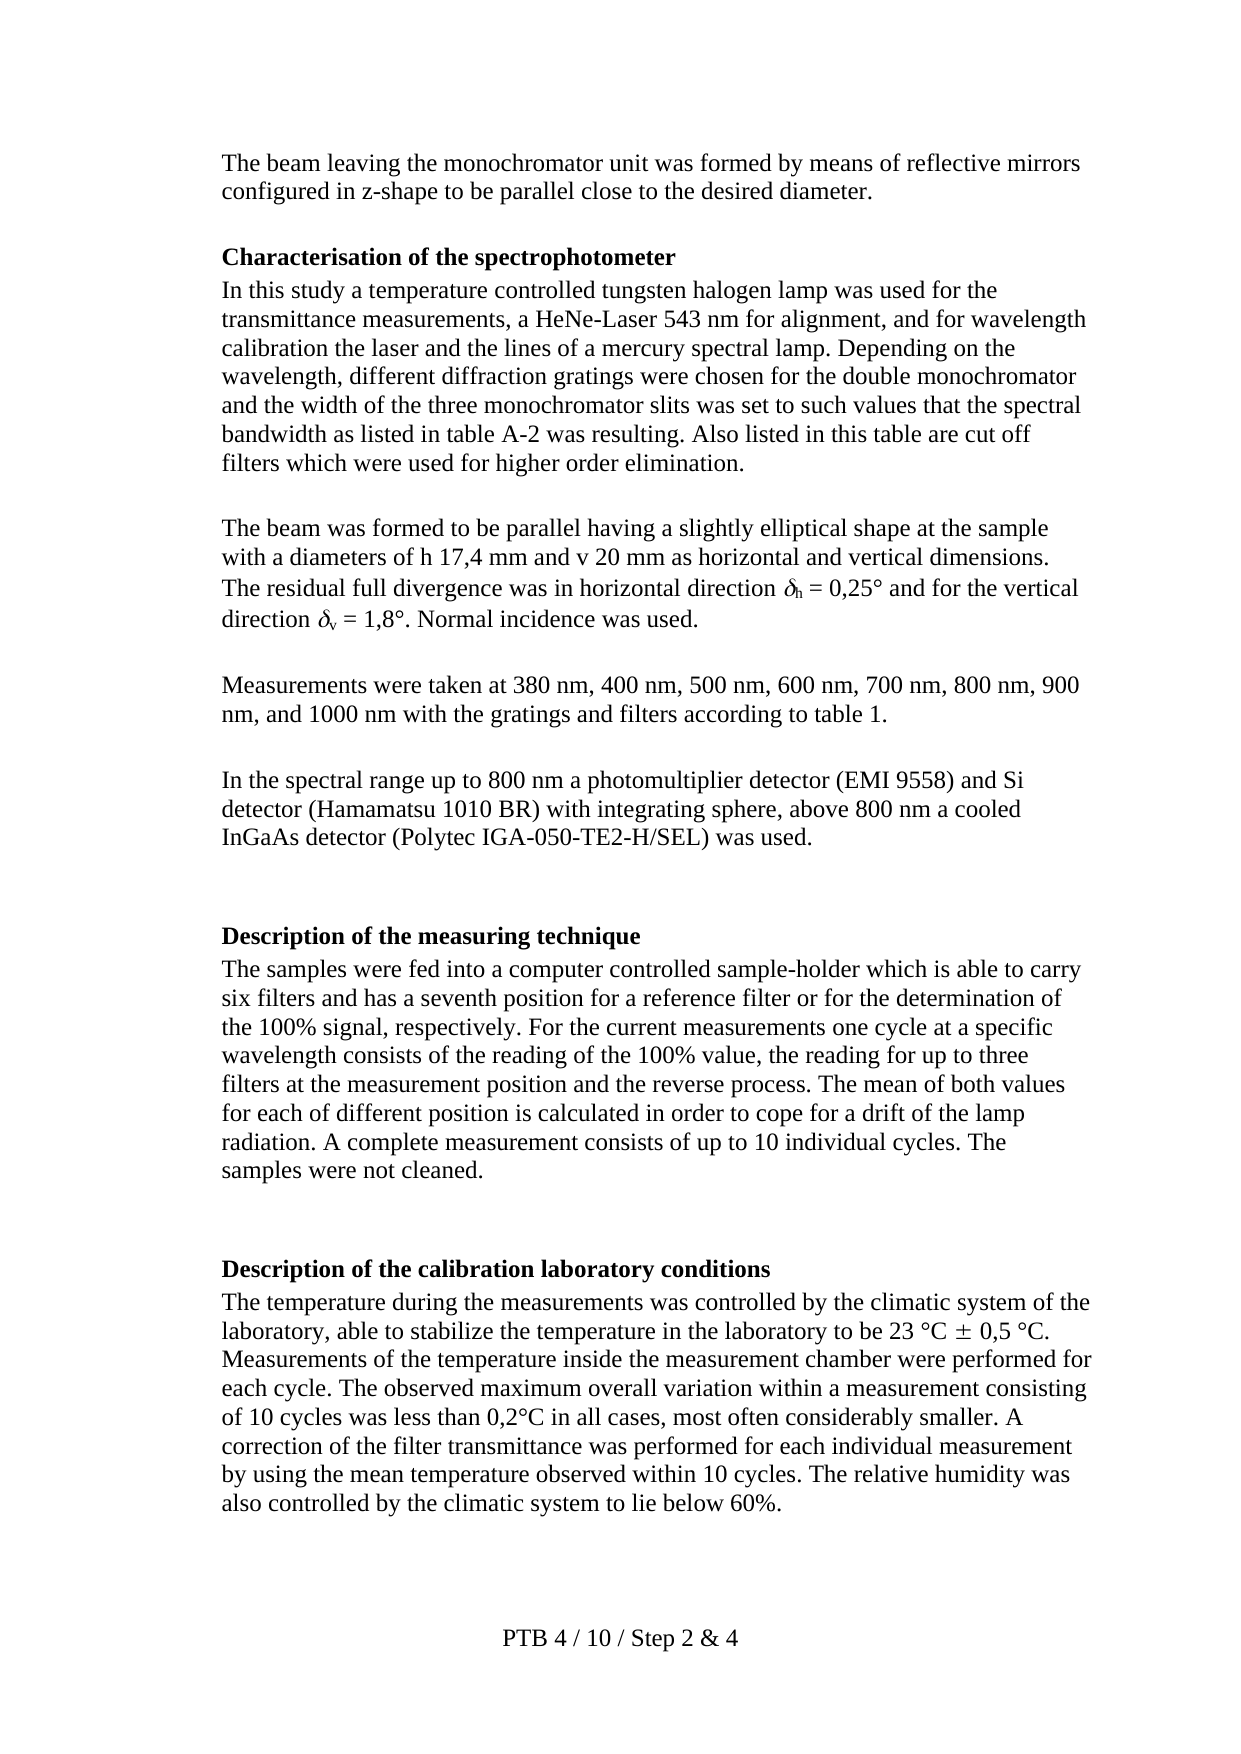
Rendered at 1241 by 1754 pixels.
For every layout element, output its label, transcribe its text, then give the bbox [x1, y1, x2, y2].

subtitle Description of the measuring technique [221, 921, 1093, 950]
text The beam leaving the monochromator unit was formed by means of reflective mirrors configured in z-shape to be parallel close to the desired diameter. [221, 148, 1093, 205]
subtitle Characterisation of the spectrophotometer [221, 242, 1093, 271]
text The temperature during the measurements was controlled by the climatic system of the laboratory, able to stabilize the temperature in the laboratory to be 23 °C 0,5 °C. Measurements of the temperature inside the measurement chamber were performed for each cycle. The observed maximum overall variation within a measurement consisting of 10 cycles was less than 0,2°C in all cases, most often considerably smaller. A correction of the filter transmittance was performed for each individual measurement by using the mean temperature observed within 10 cycles. The relative humidity was also controlled by the climatic system to lie below 60%. [221, 1287, 1093, 1517]
text The samples were fed into a computer controlled sample-holder which is able to carry six filters and has a seventh position for a reference filter or for the determination of the 100% signal, respectively. For the current measurements one cycle at a specific wavelength consists of the reading of the 100% value, the reading for up to three filters at the measurement position and the reverse process. The mean of both values for each of different position is calculated in order to cope for a drift of the lamp radiation. A complete measurement consists of up to 10 individual cycles. The samples were not cleaned. [221, 954, 1093, 1184]
subtitle Description of the calibration laboratory conditions [221, 1254, 1093, 1283]
text In this study a temperature controlled tungsten halogen lamp was used for the transmittance measurements, a HeNe-Laser 543 nm for alignment, and for wavelength calibration the laser and the lines of a mercury spectral lamp. Depending on the wavelength, different diffraction gratings were chosen for the double monochromator and the width of the three monochromator slits was set to such values that the spectral bandwidth as listed in table A-2 was resulting. Also listed in this table are cut off filters which were used for higher order elimination. [221, 275, 1093, 476]
text In the spectral range up to 800 nm a photomultiplier detector (EMI 9558) and Si detector (Hamamatsu 1010 BR) with integrating sphere, above 800 nm a cooled InGaAs detector (Polytec IGA-050-TE2-H/SEL) was used. [221, 765, 1093, 851]
text Measurements were taken at 380 nm, 400 nm, 500 nm, 600 nm, 700 nm, 800 nm, 900 nm, and 1000 nm with the gratings and filters according to table 1. [221, 670, 1093, 728]
text The beam was formed to be parallel having a slightly elliptical shape at the sample with a diameters of h 17,4 mm and v 20 mm as horizontal and vertical dimensions. The residual full divergence was in horizontal direction h = 0,25° and for the vertical direction v = 1,8°. Normal incidence was used. [221, 513, 1093, 633]
